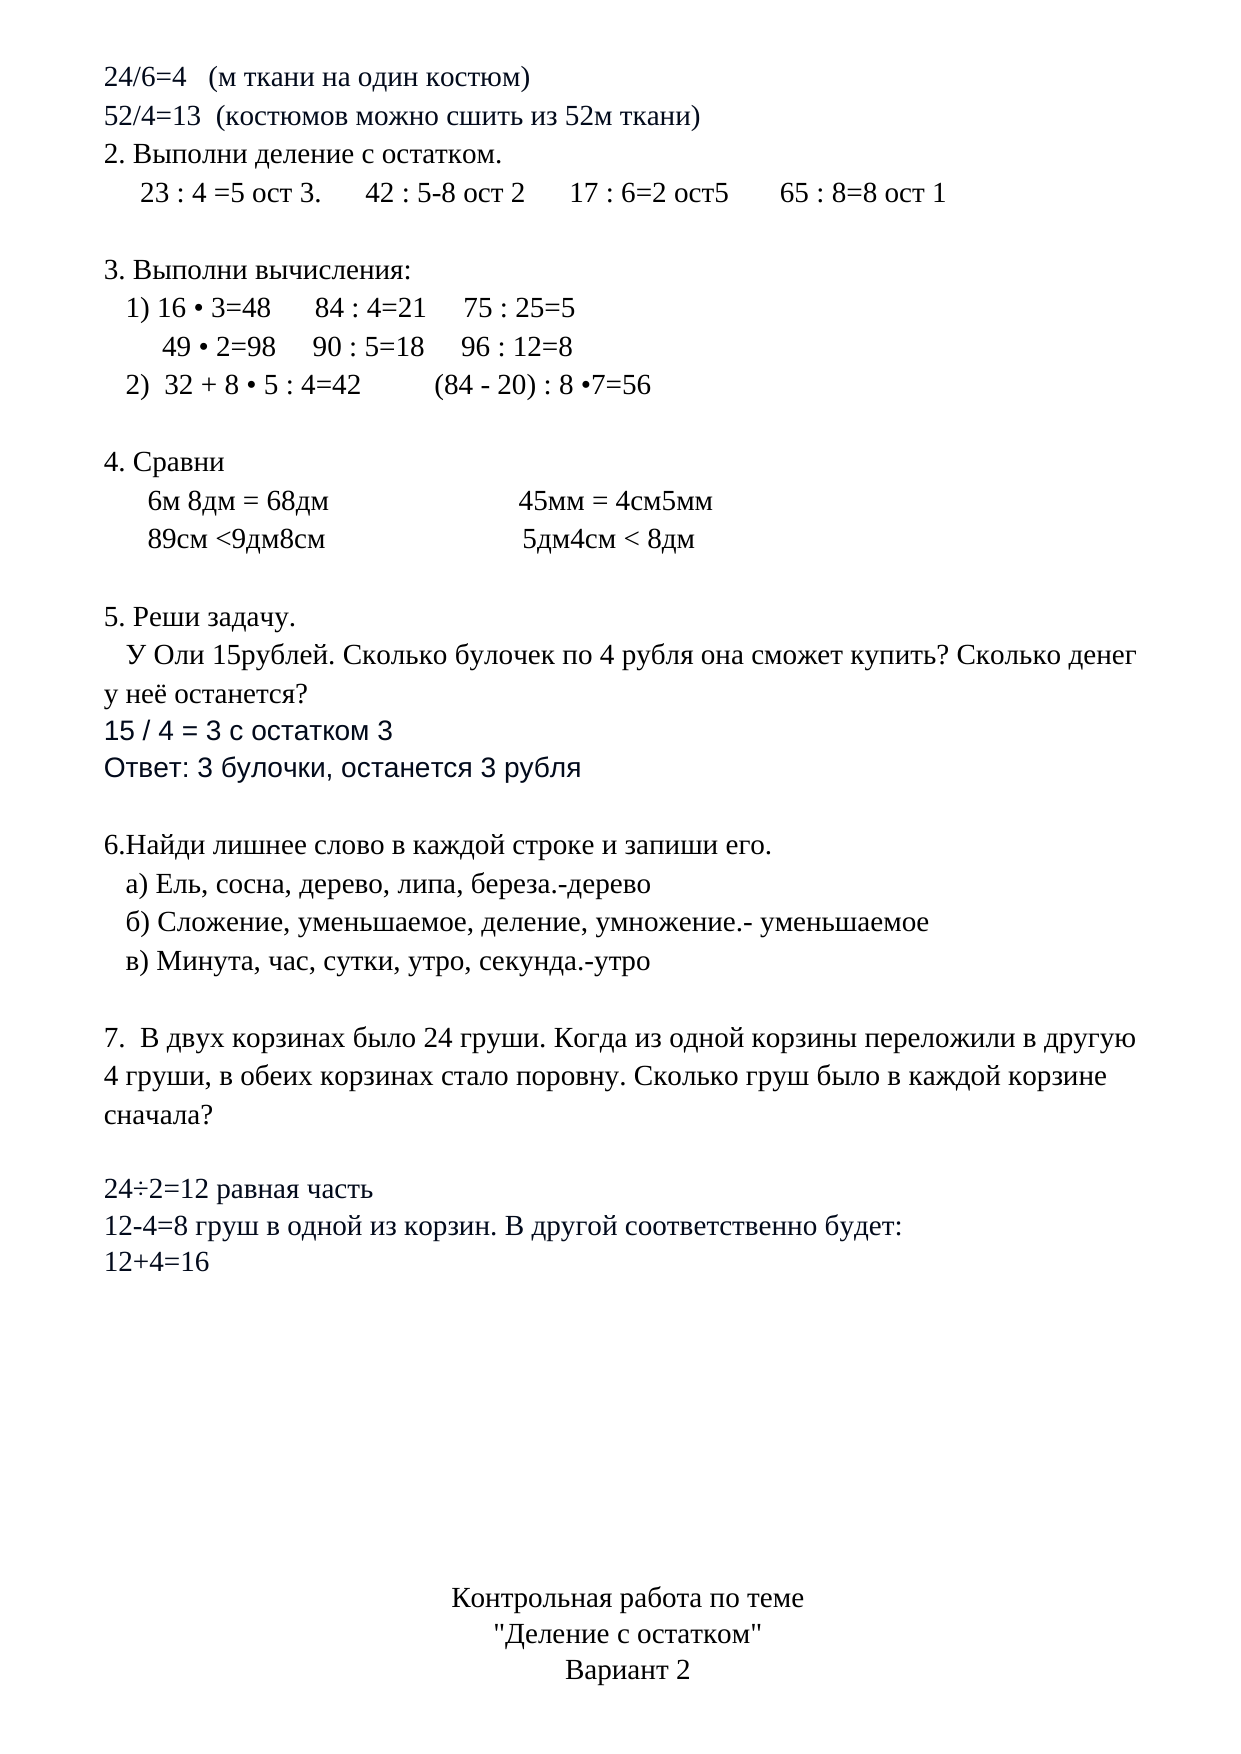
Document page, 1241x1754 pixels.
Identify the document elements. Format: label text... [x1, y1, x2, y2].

text 3. Выполни вычисления: [103, 252, 1152, 285]
text в) Минута, час, сутки, утро, секунда.-утро [103, 943, 1152, 976]
text 5. Реши задачу. [103, 599, 1152, 632]
text а) Ель, сосна, дерево, липа, береза.-дерево [103, 866, 1152, 899]
text 89см <9дм8см 5дм4см < 8дм [103, 522, 1152, 555]
text 24/6=4 (м ткани на один костюм) 52/4=13 (костюмов можно сшить из 52м ткани) [103, 59, 1152, 131]
text 1) 16 • 3=48 84 : 4=21 75 : 25=5 [103, 290, 1152, 324]
text б) Сложение, уменьшаемое, деление, умножение.- уменьшаемое [103, 904, 1152, 938]
text Контрольная работа по теме [103, 1580, 1152, 1613]
text 2) 32 + 8 • 5 : 4=42 (84 - 20) : 8 •7=56 [103, 367, 1152, 401]
text 24÷2=12 равная часть 12-4=8 груш в одной из корзин. В другой соответственно будет: 12+4=16 [103, 1172, 1152, 1277]
text 2. Выполни деление с остатком. [103, 136, 1152, 170]
text 49 • 2=98 90 : 5=18 96 : 12=8 [103, 329, 1152, 362]
text 23 : 4 =5 ост 3. 42 : 5-8 ост 2 17 : 6=2 ост5 65 : 8=8 ост 1 [103, 175, 1152, 208]
text 6.Найди лишнее слово в каждой строке и запиши его. [103, 827, 1152, 861]
text У Оли 15рублей. Сколько булочек по 4 рубля она сможет купить? Сколько денег у неё останется? [103, 637, 1152, 709]
text 6м 8дм = 68дм 45мм = 4см5мм [103, 483, 1152, 517]
text 4. Сравни [103, 444, 1152, 478]
text "Деление с остатком" [103, 1616, 1152, 1649]
text 7. В двух корзинах было 24 груши. Когда из одной корзины переложили в другую 4 груши, в обеих корзинах стало поровну. Сколько груш было в каждой корзине сначала? [103, 1020, 1152, 1131]
text Вариант 2 [103, 1652, 1152, 1686]
text 15 / 4 = 3 с остатком 3 Ответ: 3 булочки, останется 3 рубля [103, 714, 1152, 784]
